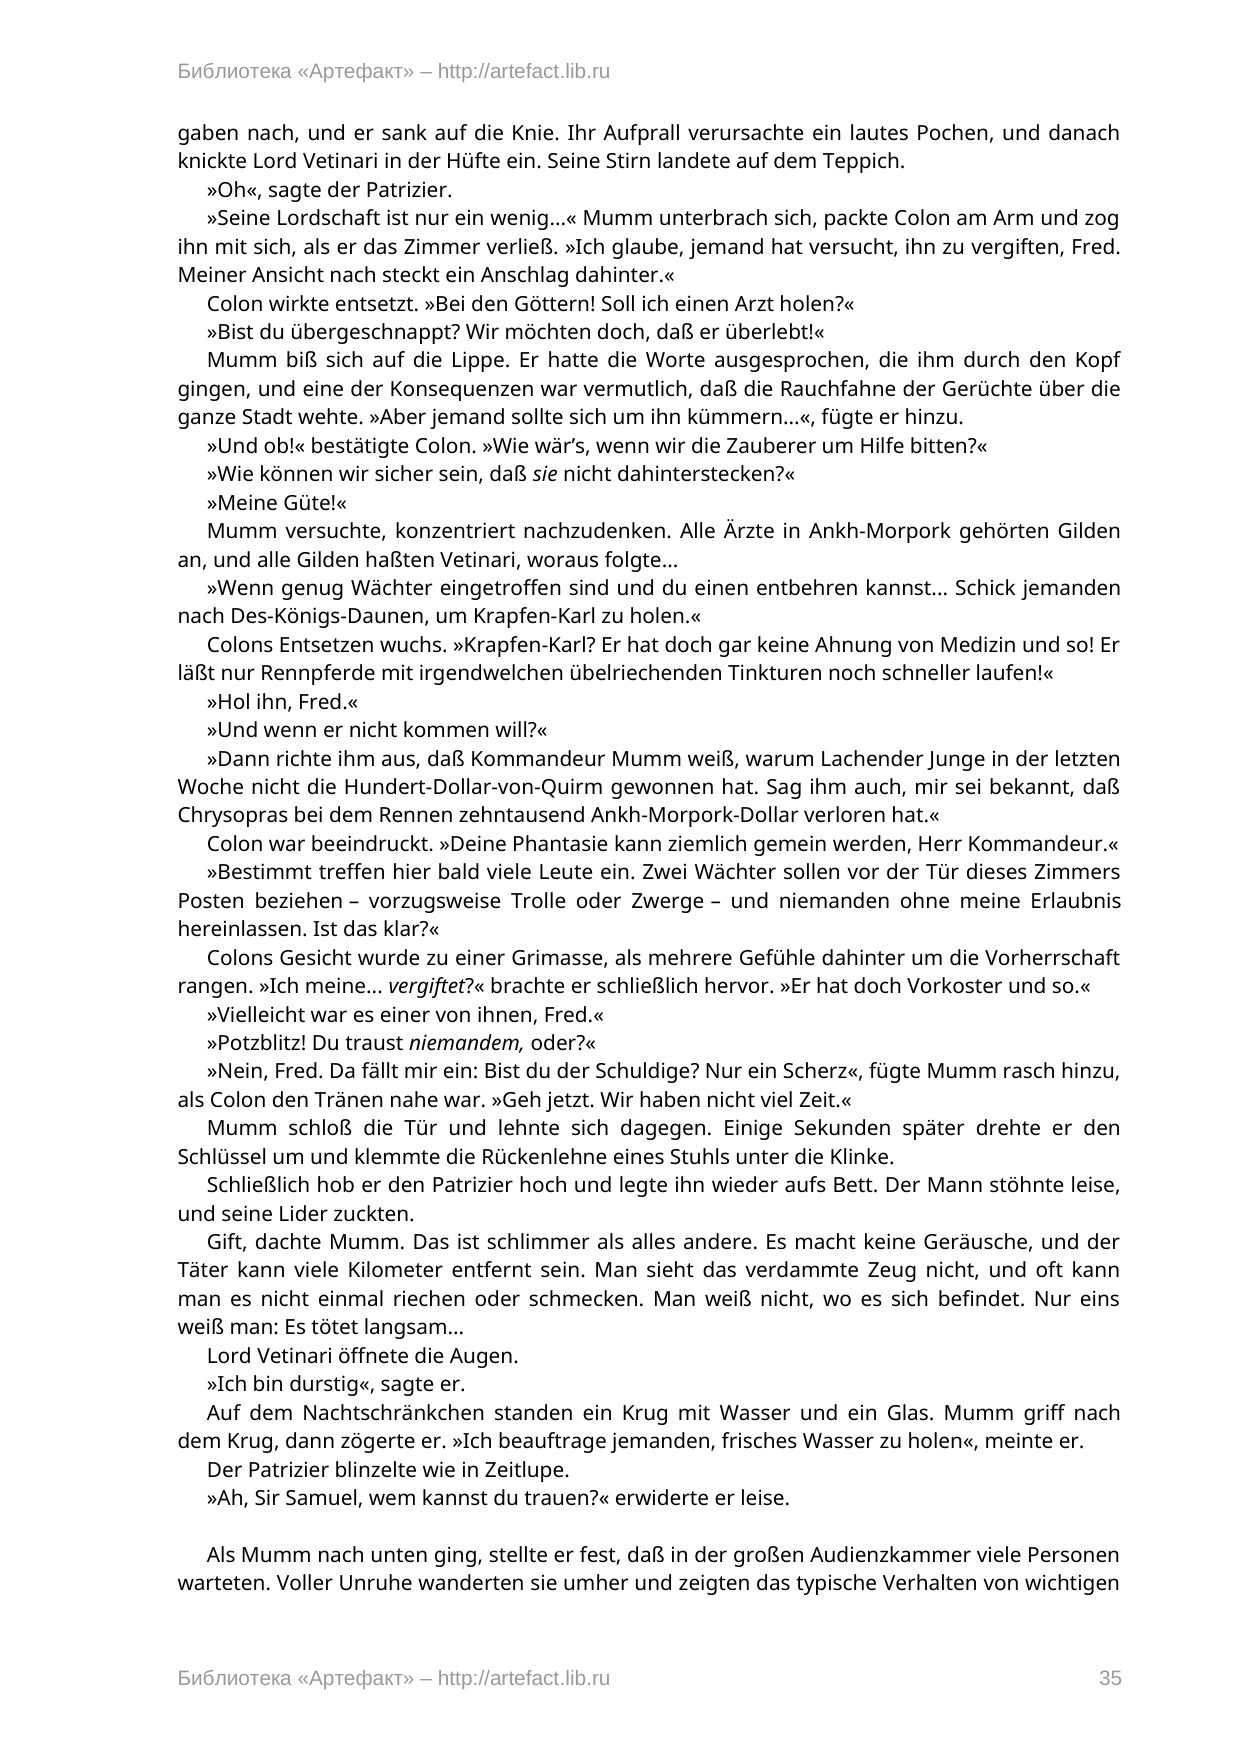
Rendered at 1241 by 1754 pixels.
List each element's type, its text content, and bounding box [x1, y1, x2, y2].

text Schließlich hob er den Patrizier hoch und legte ihn wieder aufs Bett. Der Mann stöhnte leise, und seine Lider zuckten. [177, 1170, 1122, 1227]
text »Bist du übergeschnappt? Wir möchten doch, daß er überlebt!« [177, 317, 1122, 346]
text »Wenn genug Wächter eingetroffen sind und du einen entbehren kannst... Schick jemanden nach Des-Königs-Daunen, um Krapfen-Karl zu holen.« [177, 573, 1122, 630]
text »Wie können wir sicher sein, daß sie nicht dahinterstecken?« [177, 459, 1122, 488]
text »Dann richte ihm aus, daß Kommandeur Mumm weiß, warum Lachender Junge in der letzten Woche nicht die Hundert-Dollar-von-Quirm gewonnen hat. Sag ihm auch, mir sei bekannt, daß Chrysopras bei dem Rennen zehntausend Ankh-Morpork-Dollar verloren hat.« [177, 744, 1122, 829]
text »Ah, Sir Samuel, wem kannst du trauen?« erwiderte er leise. [177, 1483, 1122, 1512]
text »Nein, Fred. Da fällt mir ein: Bist du der Schuldige? Nur ein Scherz«, fügte Mumm rasch hinzu, als Colon den Tränen nahe war. »Geh jetzt. Wir haben nicht viel Zeit.« [177, 1057, 1122, 1113]
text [177, 1540, 1122, 1597]
text »Und ob!« bestätigte Colon. »Wie wär’s, wenn wir die Zauberer um Hilfe bitten?« [177, 431, 1122, 459]
text »Ich bin durstig«, sagte er. [177, 1369, 1122, 1398]
text »Bestimmt treffen hier bald viele Leute ein. Zwei Wächter sollen vor der Tür dieses Zimmers Posten beziehen – vorzugsweise Trolle oder Zwerge – und niemanden ohne meine Erlaubnis hereinlassen. Ist das klar?« [177, 857, 1122, 943]
text Colon war beeindruckt. »Deine Phantasie kann ziemlich gemein werden, Herr Kommandeur.« [177, 829, 1122, 857]
text Colons Gesicht wurde zu einer Grimasse, als mehrere Gefühle dahinter um die Vorherrschaft rangen. »Ich meine... vergiftet?« brachte er schließlich hervor. »Er hat doch Vorkoster und so.« [177, 943, 1122, 1000]
text Mumm schloß die Tür und lehnte sich dagegen. Einige Sekunden später drehte er den Schlüssel um und klemmte die Rückenlehne eines Stuhls unter die Klinke. [177, 1113, 1122, 1170]
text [177, 118, 1122, 175]
text Lord Vetinari öffnete die Augen. [177, 1341, 1122, 1369]
text »Hol ihn, Fred.« [177, 687, 1122, 715]
text Auf dem Nachtschränkchen standen ein Krug mit Wasser und ein Glas. Mumm griff nach dem Krug, dann zögerte er. »Ich beauftrage jemanden, frisches Wasser zu holen«, meinte er. [177, 1398, 1122, 1455]
text »Potzblitz! Du traust niemandem, oder?« [177, 1028, 1122, 1057]
text Gift, dachte Mumm. Das ist schlimmer als alles andere. Es macht keine Geräusche, und der Täter kann viele Kilometer entfernt sein. Man sieht das verdammte Zeug nicht, und oft kann man es nicht einmal riechen oder schmecken. Man weiß nicht, wo es sich befindet. Nur eins weiß man: Es tötet langsam... [177, 1227, 1122, 1341]
text »Vielleicht war es einer von ihnen, Fred.« [177, 1000, 1122, 1028]
text »Oh«, sagte der Patrizier. [177, 175, 1122, 203]
text »Und wenn er nicht kommen will?« [177, 715, 1122, 744]
text »Meine Güte!« [177, 488, 1122, 516]
text Colons Entsetzen wuchs. »Krapfen-Karl? Er hat doch gar keine Ahnung von Medizin und so! Er läßt nur Rennpferde mit irgendwelchen übelriechenden Tinkturen noch schneller laufen!« [177, 630, 1122, 687]
text »Seine Lordschaft ist nur ein wenig...« Mumm unterbrach sich, packte Colon am Arm und zog ihn mit sich, als er das Zimmer verließ. »Ich glaube, jemand hat versucht, ihn zu vergiften, Fred. Meiner Ansicht nach steckt ein Anschlag dahinter.« [177, 203, 1122, 289]
text Mumm biß sich auf die Lippe. Er hatte die Worte ausgesprochen, die ihm durch den Kopf gingen, und eine der Konsequenzen war vermutlich, daß die Rauchfahne der Gerüchte über die ganze Stadt wehte. »Aber jemand sollte sich um ihn kümmern...«, fügte er hinzu. [177, 346, 1122, 431]
text Colon wirkte entsetzt. »Bei den Göttern! Soll ich einen Arzt holen?« [177, 289, 1122, 317]
text Mumm versuchte, konzentriert nachzudenken. Alle Ärzte in Ankh-Morpork gehörten Gilden an, und alle Gilden haßten Vetinari, woraus folgte... [177, 516, 1122, 573]
text Der Patrizier blinzelte wie in Zeitlupe. [177, 1455, 1122, 1483]
